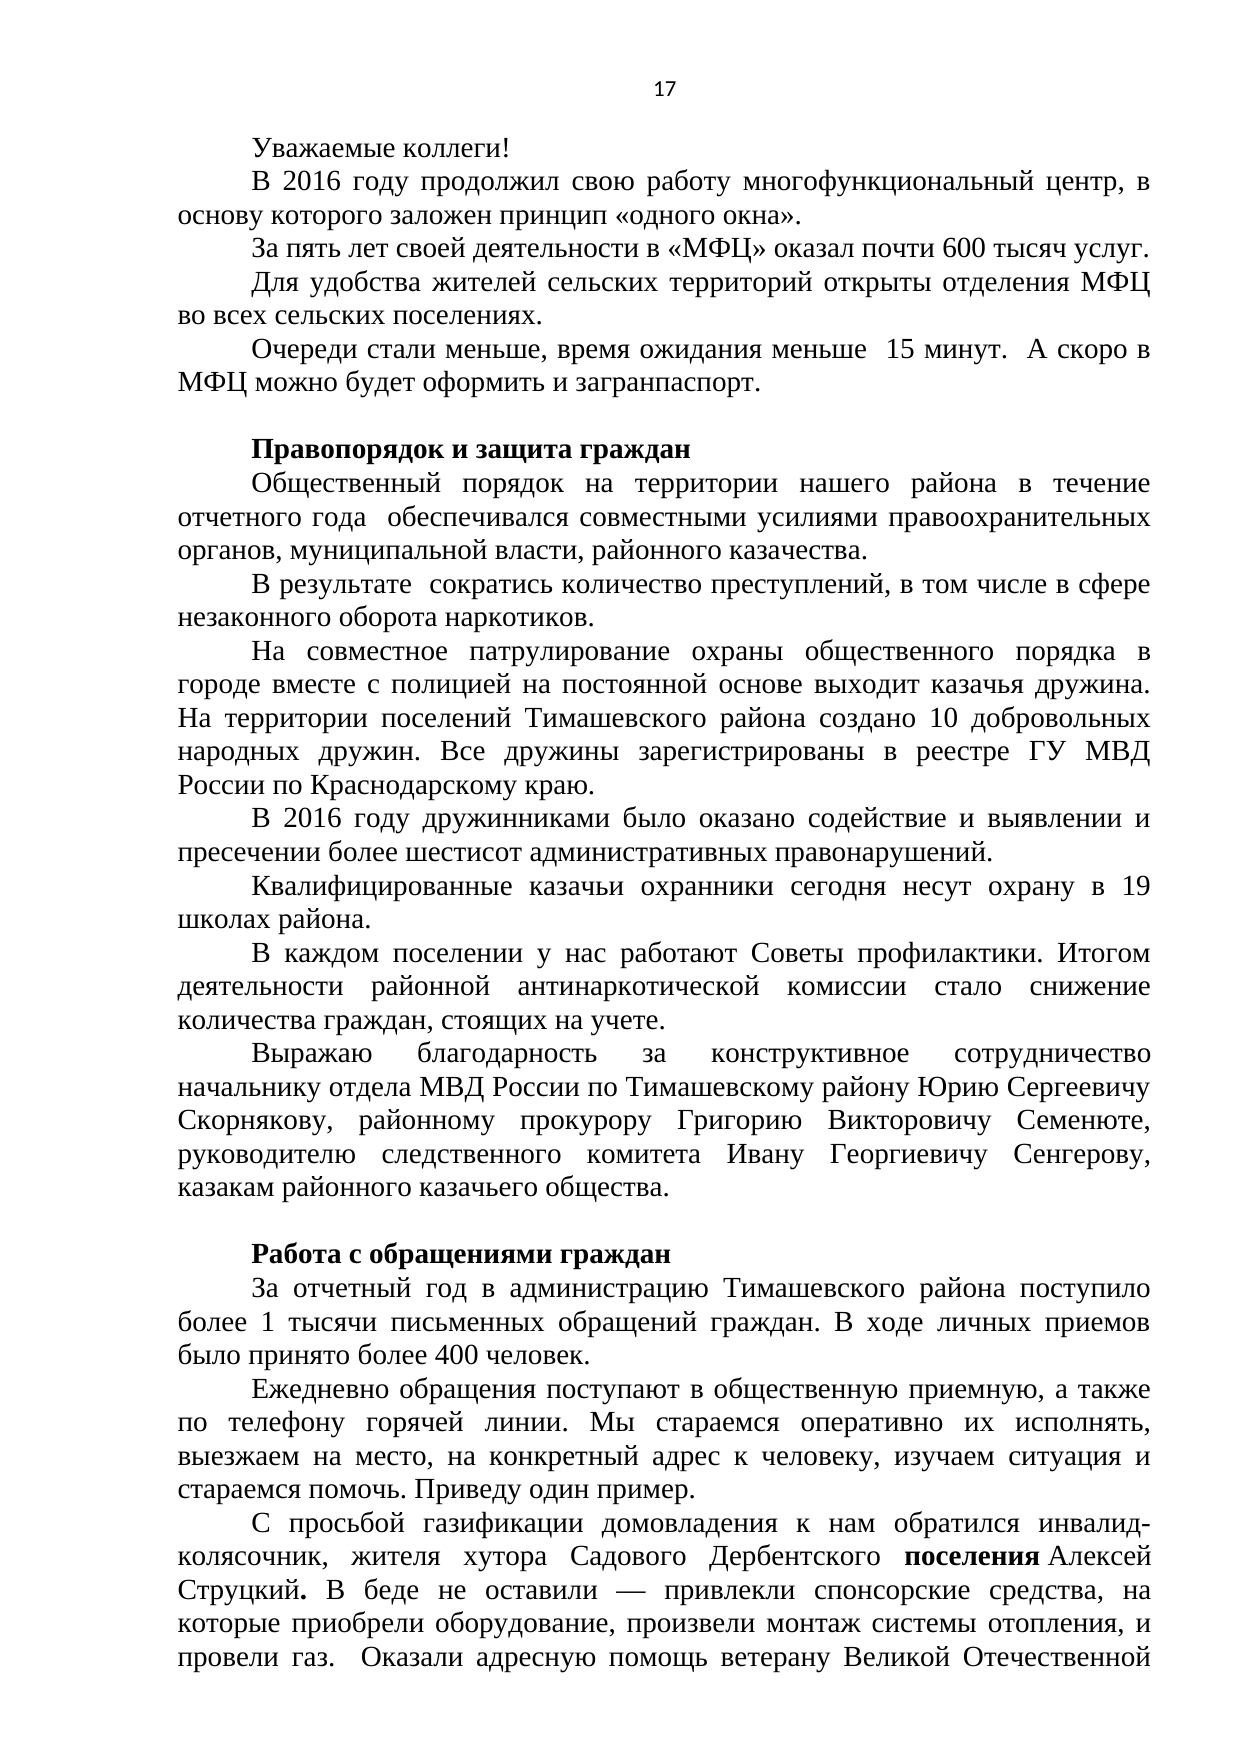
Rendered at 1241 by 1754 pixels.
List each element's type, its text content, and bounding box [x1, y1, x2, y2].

text За пять лет своей деятельности в «МФЦ» оказал почти 600 тысяч услуг. [177, 230, 1152, 264]
text Квалифицированные казачьи охранники сегодня несут охрану в 19 школах района. [177, 868, 1152, 935]
text В результате сократись количество преступлений, в том числе в сфере незаконного оборота наркотиков. [177, 566, 1152, 633]
text Очереди стали меньше, время ожидания меньше 15 минут. А скоро в МФЦ можно будет оформить и загранпаспорт. [177, 331, 1152, 398]
text На совместное патрулирование охраны общественного порядка в городе вместе с полицией на постоянной основе выходит казачья дружина. На территории поселений Тимашевского района создано 10 добровольных народных дружин. Все дружины зарегистрированы в реестре ГУ МВД России по Краснодарскому краю. [177, 633, 1152, 801]
text Правопорядок и защита граждан [177, 432, 1152, 465]
text В 2016 году дружинниками было оказано содействие и выявлении и пресечении более шестисот административных правонарушений. [177, 801, 1152, 868]
text В каждом поселении у нас работают Советы профилактики. Итогом деятельности районной антинаркотической комиссии стало снижение количества граждан, стоящих на учете. [177, 935, 1152, 1035]
text Для удобства жителей сельских территорий открыты отделения МФЦ во всех сельских поселениях. [177, 264, 1152, 331]
text За отчетный год в администрацию Тимашевского района поступило более 1 тысячи письменных обращений граждан. В ходе личных приемов было принято более 400 человек. [177, 1270, 1152, 1371]
text В 2016 году продолжил свою работу многофункциональный центр, в основу которого заложен принцип «одного окна». [177, 163, 1152, 230]
text Выражаю благодарность за конструктивное сотрудничество начальнику отдела МВД России по Тимашевскому району Юрию Сергеевичу Скорнякову, районному прокурору Григорию Викторовичу Семенюте, руководителю следственного комитета Ивану Георгиевичу Сенгерову, казакам районного казачьего общества. [177, 1035, 1152, 1203]
text Общественный порядок на территории нашего района в течение отчетного года обеспечивался совместными усилиями правоохранительных органов, муниципальной власти, районного казачества. [177, 465, 1152, 566]
text Уважаемые коллеги! [177, 130, 1152, 163]
text Работа с обращениями граждан [177, 1237, 1152, 1270]
text Ежедневно обращения поступают в общественную приемную, а также по телефону горячей линии. Мы стараемся оперативно их исполнять, выезжаем на место, на конкретный адрес к человеку, изучаем ситуация и стараемся помочь. Приведу один пример. [177, 1371, 1152, 1505]
